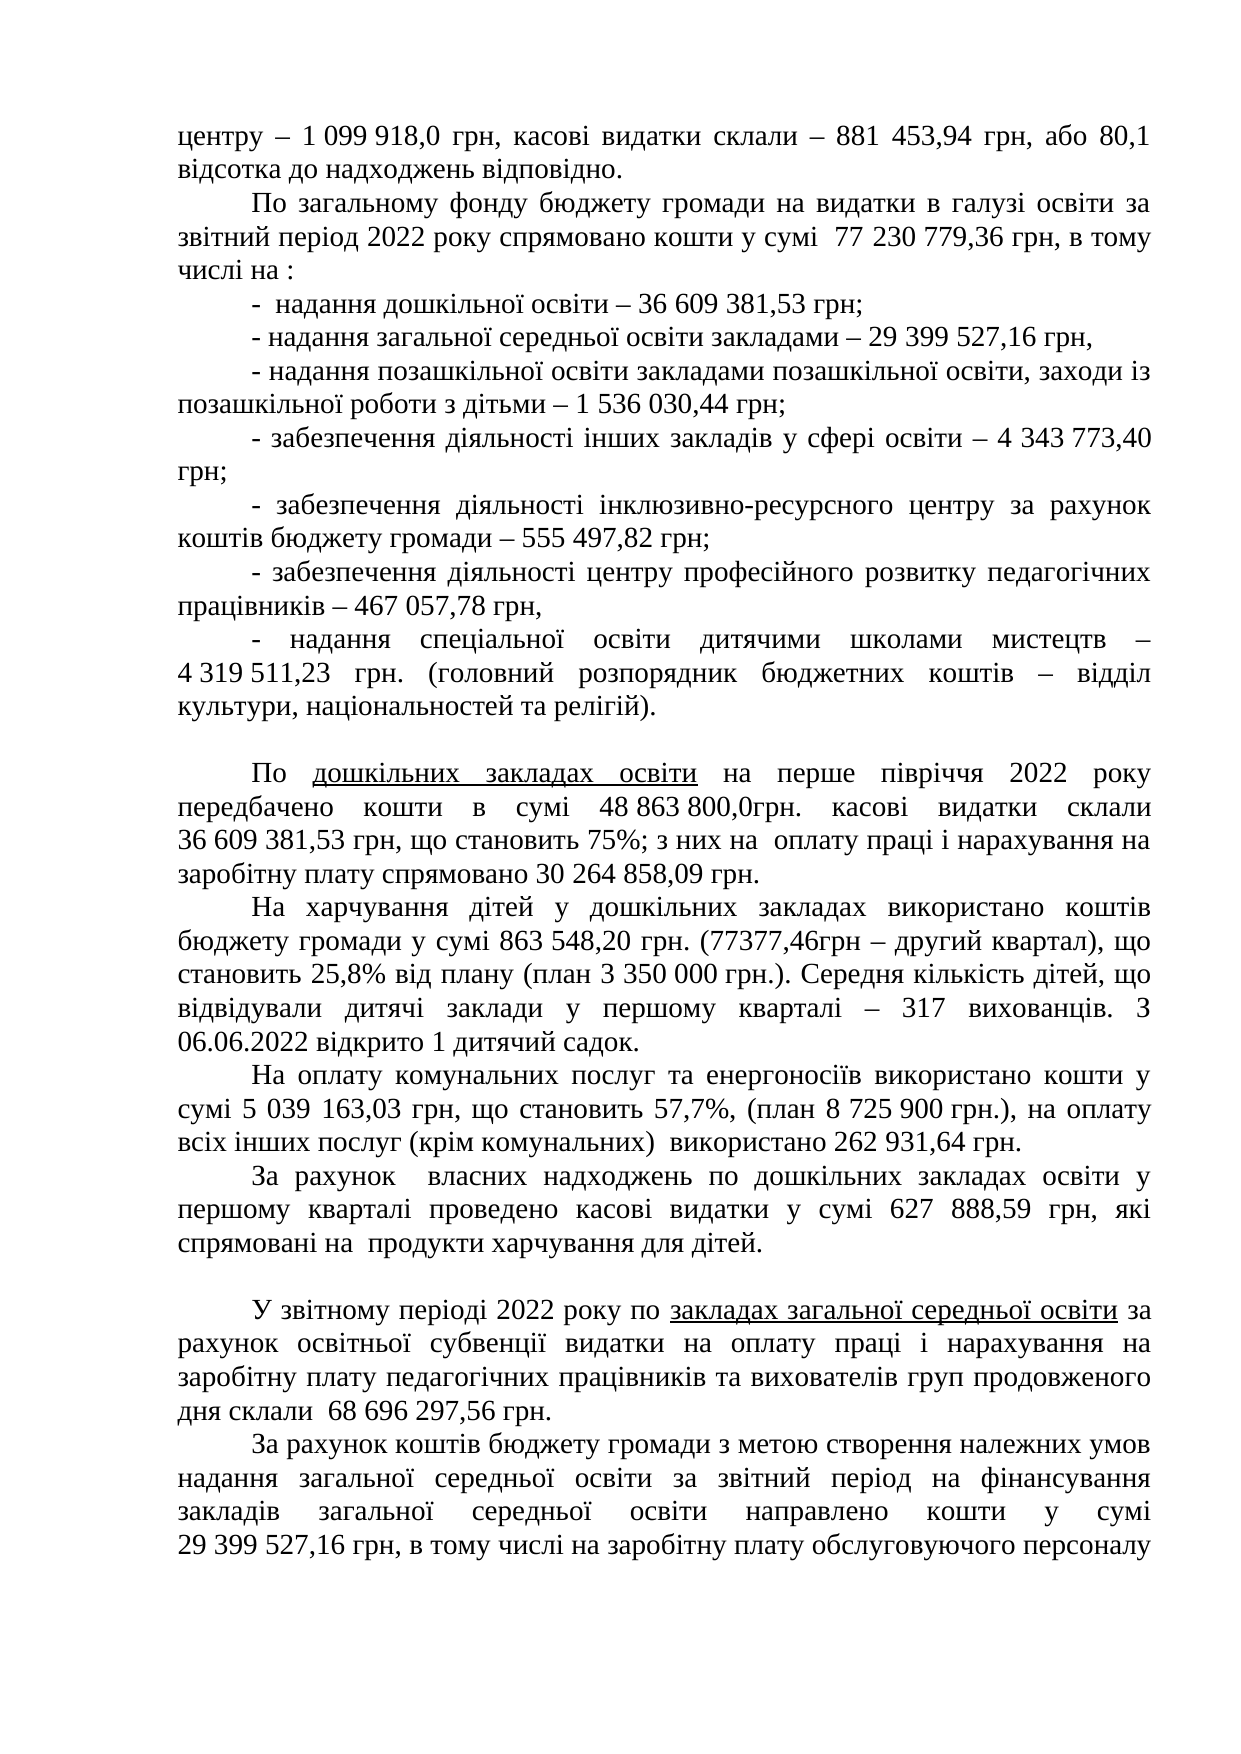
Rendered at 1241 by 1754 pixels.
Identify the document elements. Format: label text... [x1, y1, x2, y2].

text За рахунок власних надходжень по дошкільних закладах освіти у першому кварталі проведено касові видатки у сумі 627 888,59 грн, які спрямовані на продукти харчування для дітей. [177, 1158, 1152, 1258]
text По дошкільних закладах освіти на перше півріччя 2022 року передбачено кошти в сумі 48 863 800,0грн. касові видатки склали 36 609 381,53 грн, що становить 75%; з них на оплату праці і нарахування на заробітну плату спрямовано 30 264 858,09 грн. [177, 755, 1152, 889]
text У звітному періоді 2022 року по закладах загальної середньої освіти за рахунок освітньої субвенції видатки на оплату праці і нарахування на заробітну плату педагогічних працівників та вихователів груп продовженого дня склали 68 696 297,56 грн. [177, 1292, 1152, 1426]
text На оплату комунальних послуг та енергоносіїв використано кошти у сумі 5 039 163,03 грн, що становить 57,7%, (план 8 725 900 грн.), на оплату всіх інших послуг (крім комунальних) використано 262 931,64 грн. [177, 1057, 1152, 1158]
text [177, 118, 1152, 185]
text - забезпечення діяльності інших закладів у сфері освіти – 4 343 773,40 грн; [177, 420, 1152, 487]
text - надання спеціальної освіти дитячими школами мистецтв – 4 319 511,23 грн. (головний розпорядник бюджетних коштів – відділ культури, національностей та релігій). [177, 621, 1152, 722]
text - забезпечення діяльності центру професійного розвитку педагогічних працівників – 467 057,78 грн, [177, 554, 1152, 621]
text - надання позашкільної освіти закладами позашкільної освіти, заходи із позашкільної роботи з дітьми – 1 536 030,44 грн; [177, 353, 1152, 420]
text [177, 1426, 1152, 1560]
text По загальному фонду бюджету громади на видатки в галузі освіти за звітний період 2022 року спрямовано кошти у сумі 77 230 779,36 грн, в тому числі на : [177, 185, 1152, 286]
text - забезпечення діяльності інклюзивно-ресурсного центру за рахунок коштів бюджету громади – 555 497,82 грн; [177, 487, 1152, 554]
text На харчування дітей у дошкільних закладах використано коштів бюджету громади у сумі 863 548,20 грн. (77377,46грн – другий квартал), що становить 25,8% від плану (план 3 350 000 грн.). Середня кількість дітей, що відвідували дитячі заклади у першому кварталі – 317 вихованців. З 06.06.2022 відкрито 1 дитячий садок. [177, 889, 1152, 1057]
text - надання дошкільної освіти – 36 609 381,53 грн; [177, 286, 1152, 319]
text - надання загальної середньої освіти закладами – 29 399 527,16 грн, [177, 319, 1152, 353]
